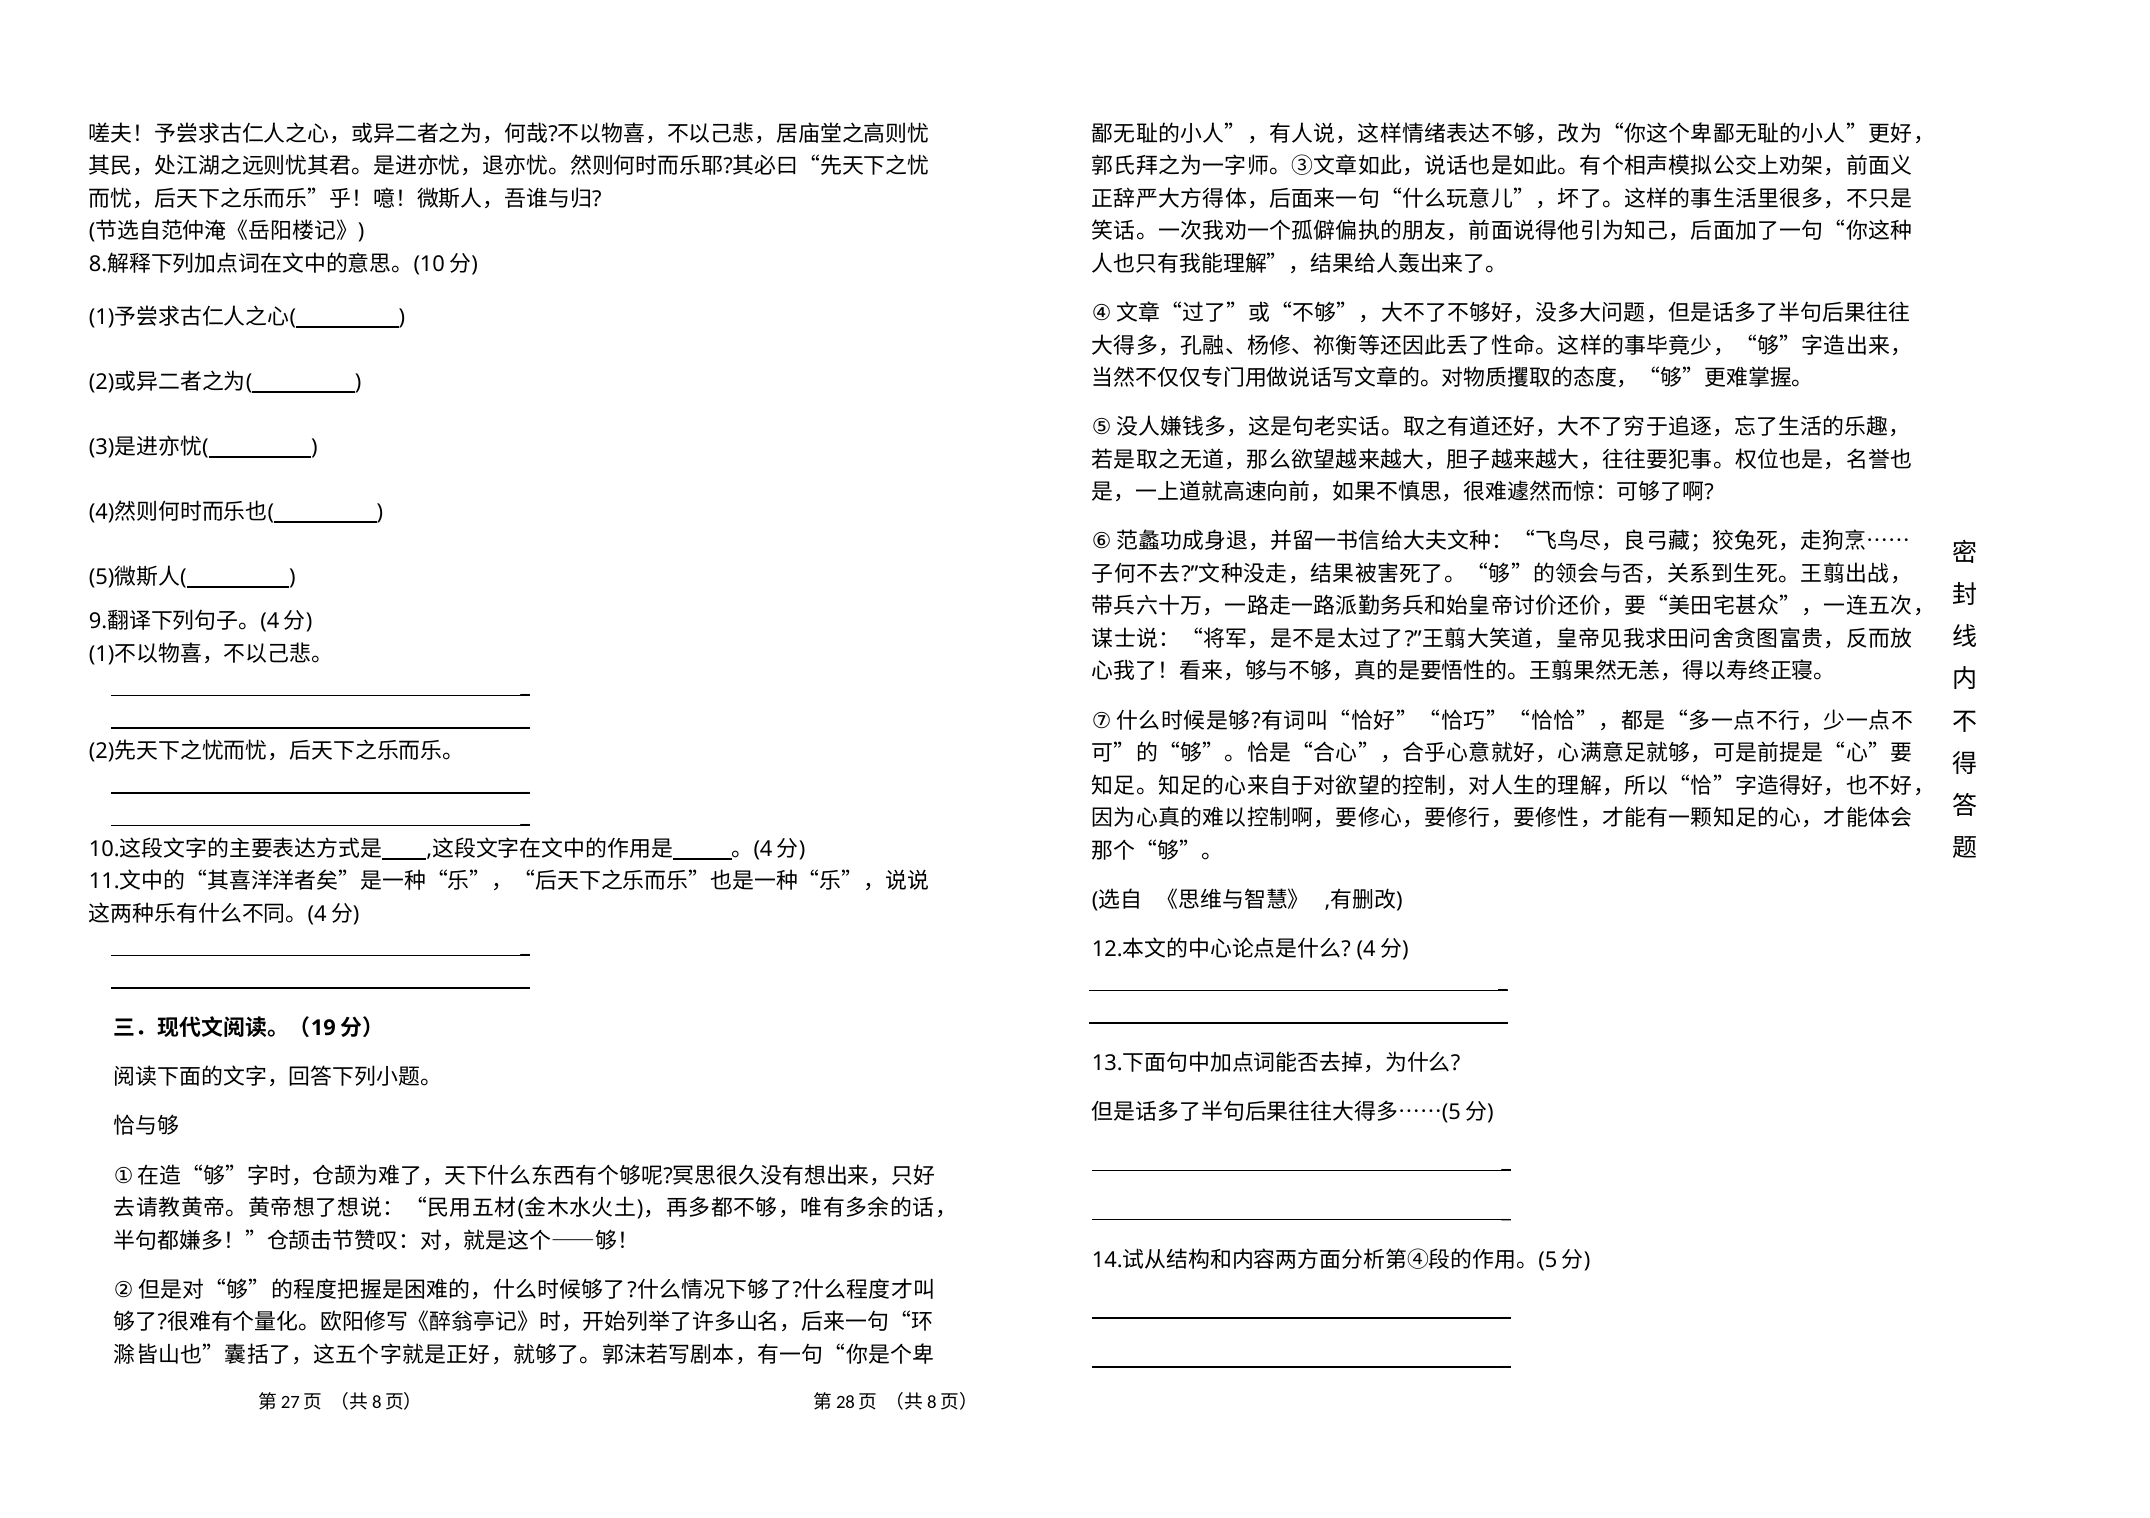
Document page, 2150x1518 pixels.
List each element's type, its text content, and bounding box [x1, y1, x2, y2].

text _ [89, 668, 935, 701]
text _ [89, 928, 935, 961]
text _ [89, 961, 935, 993]
text _ [1092, 1291, 1913, 1323]
text (选自 《思维与智慧》 ,有删改) [1092, 881, 1913, 914]
text 嗟夫！予尝求古仁人之心，或异二者之为，何哉?不以物喜，不以己悲，居庙堂之高则忧其民，处江湖之远则忧其君。是进亦忧，退亦忧。然则何时而乐耶?其必曰“先天下之忧而忧，后天下之乐而乐”乎！噫！微斯人，吾谁与归? [89, 116, 935, 213]
text (节选自范仲淹《岳阳楼记》) [89, 213, 935, 246]
text _ [89, 766, 935, 798]
text (5)微斯人( ) [89, 538, 935, 603]
text 10.这段文字的主要表达方式是 ,这段文字在文中的作用是 。(4分) [89, 831, 935, 863]
text (4)然则何时而乐也( ) [89, 473, 935, 538]
text _ [89, 701, 935, 733]
text ⑦什么时候是够?有词叫“恰好”“恰巧”“恰恰”，都是“多一点不行，少一点不可”的“够”。恰是“合心”，合乎心意就好，心满意足就够，可是前提是“心”要知足。知足的心来自于对欲望的控制，对人生的理解，所以“恰”字造得好，也不好，因为心真的难以控制啊，要修心，要修行，要修性，才能有一颗知足的心，才能体会那个“够”。 [1092, 702, 1913, 865]
text 但是话多了半句后果往往大得多……(5分) [1092, 1094, 1913, 1126]
text 9.翻译下列句子。(4分) [89, 603, 935, 636]
text (1)不以物喜，不以己悲。 [89, 636, 935, 668]
text ②但是对“够”的程度把握是困难的，什么时候够了?什么情况下够了?什么程度才叫够了?很难有个量化。欧阳修写《醉翁亭记》时，开始列举了许多山名，后来一句“环滁皆山也”囊括了，这五个字就是正好，就够了。郭沫若写剧本，有一句“你是个卑鄙无耻的小人”，有人说，这样情绪表达不够，改为“你这个卑鄙无耻的小人”更好，郭氏拜之为一字师。③文章如此，说话也是如此。有个相声模拟公交上劝架，前面义正辞严大方得体，后面来一句“什么玩意儿”，坏了。这样的事生活里很多，不只是笑话。一次我劝一个孤僻偏执的朋友，前面说得他引为知己，后面加了一句“你这种人也只有我能理解”，结果给人轰出来了。 [114, 1271, 935, 1369]
text (3)是进亦忧( ) [89, 408, 935, 473]
text _ [1092, 1192, 1913, 1225]
text ④文章“过了”或“不够”，大不了不够好，没多大问题，但是话多了半句后果往往大得多，孔融、杨修、祢衡等还因此丢了性命。这样的事毕竟少，“够”字造出来，当然不仅仅专门用做说话写文章的。对物质攫取的态度，“够”更难掌握。 [1092, 295, 1913, 392]
text 三．现代文阅读。（19分） [114, 1010, 935, 1042]
text 14.试从结构和内容两方面分析第④段的作用。(5分) [1092, 1241, 1913, 1274]
text 阅读下面的文字，回答下列小题。 [114, 1059, 935, 1091]
text (2)或异二者之为( ) [89, 343, 935, 408]
text 12.本文的中心论点是什么? (4分) [1092, 931, 1913, 963]
text 8.解释下列加点词在文中的意思。(10分) [89, 246, 935, 278]
text (1)予尝求古仁人之心( ) [89, 278, 935, 343]
text ②但是对“够”的程度把握是困难的，什么时候够了?什么情况下够了?什么程度才叫够了?很难有个量化。欧阳修写《醉翁亭记》时，开始列举了许多山名，后来一句“环滁皆山也”囊括了，这五个字就是正好，就够了。郭沫若写剧本，有一句“你是个卑鄙无耻的小人”，有人说，这样情绪表达不够，改为“你这个卑鄙无耻的小人”更好，郭氏拜之为一字师。③文章如此，说话也是如此。有个相声模拟公交上劝架，前面义正辞严大方得体，后面来一句“什么玩意儿”，坏了。这样的事生活里很多，不只是笑话。一次我劝一个孤僻偏执的朋友，前面说得他引为知己，后面加了一句“你这种人也只有我能理解”，结果给人轰出来了。 [1092, 116, 1913, 278]
text (2)先天下之忧而忧，后天下之乐而乐。 [89, 733, 935, 766]
text _ [1067, 963, 1913, 996]
text 13.下面句中加点词能否去掉，为什么? [1092, 1045, 1913, 1077]
text _ [1067, 996, 1913, 1028]
text 恰与够 [114, 1108, 935, 1141]
text _ [1092, 1143, 1913, 1176]
text 11.文中的“其喜洋洋者矣”是一种“乐”，“后天下之乐而乐”也是一种“乐”，说说这两种乐有什么不同。(4分) [89, 863, 935, 928]
text _ [1092, 1340, 1913, 1372]
text _ [89, 798, 935, 831]
text ⑤没人嫌钱多，这是句老实话。取之有道还好，大不了穷于追逐，忘了生活的乐趣，若是取之无道，那么欲望越来越大，胆子越来越大，往往要犯事。权位也是，名誉也是，一上道就高速向前，如果不慎思，很难遽然而惊：可够了啊? [1092, 409, 1913, 506]
text ①在造“够”字时，仓颉为难了，天下什么东西有个够呢?冥思很久没有想出来，只好去请教黄帝。黄帝想了想说：“民用五材(金木水火土)，再多都不够，唯有多余的话，半句都嫌多！”仓颉击节赞叹：对，就是这个——够！ [114, 1157, 935, 1255]
text ⑥范蠡功成身退，并留一书信给大夫文种：“飞鸟尽，良弓藏；狡兔死，走狗烹……子何不去?”文种没走，结果被害死了。“够”的领会与否，关系到生死。王翦出战，带兵六十万，一路走一路派勤务兵和始皇帝讨价还价，要“美田宅甚众”，一连五次，谋士说：“将军，是不是太过了?”王翦大笑道，皇帝见我求田问舍贪图富贵，反而放心我了！看来，够与不够，真的是要悟性的。王翦果然无恙，得以寿终正寝。 [1092, 523, 1913, 686]
